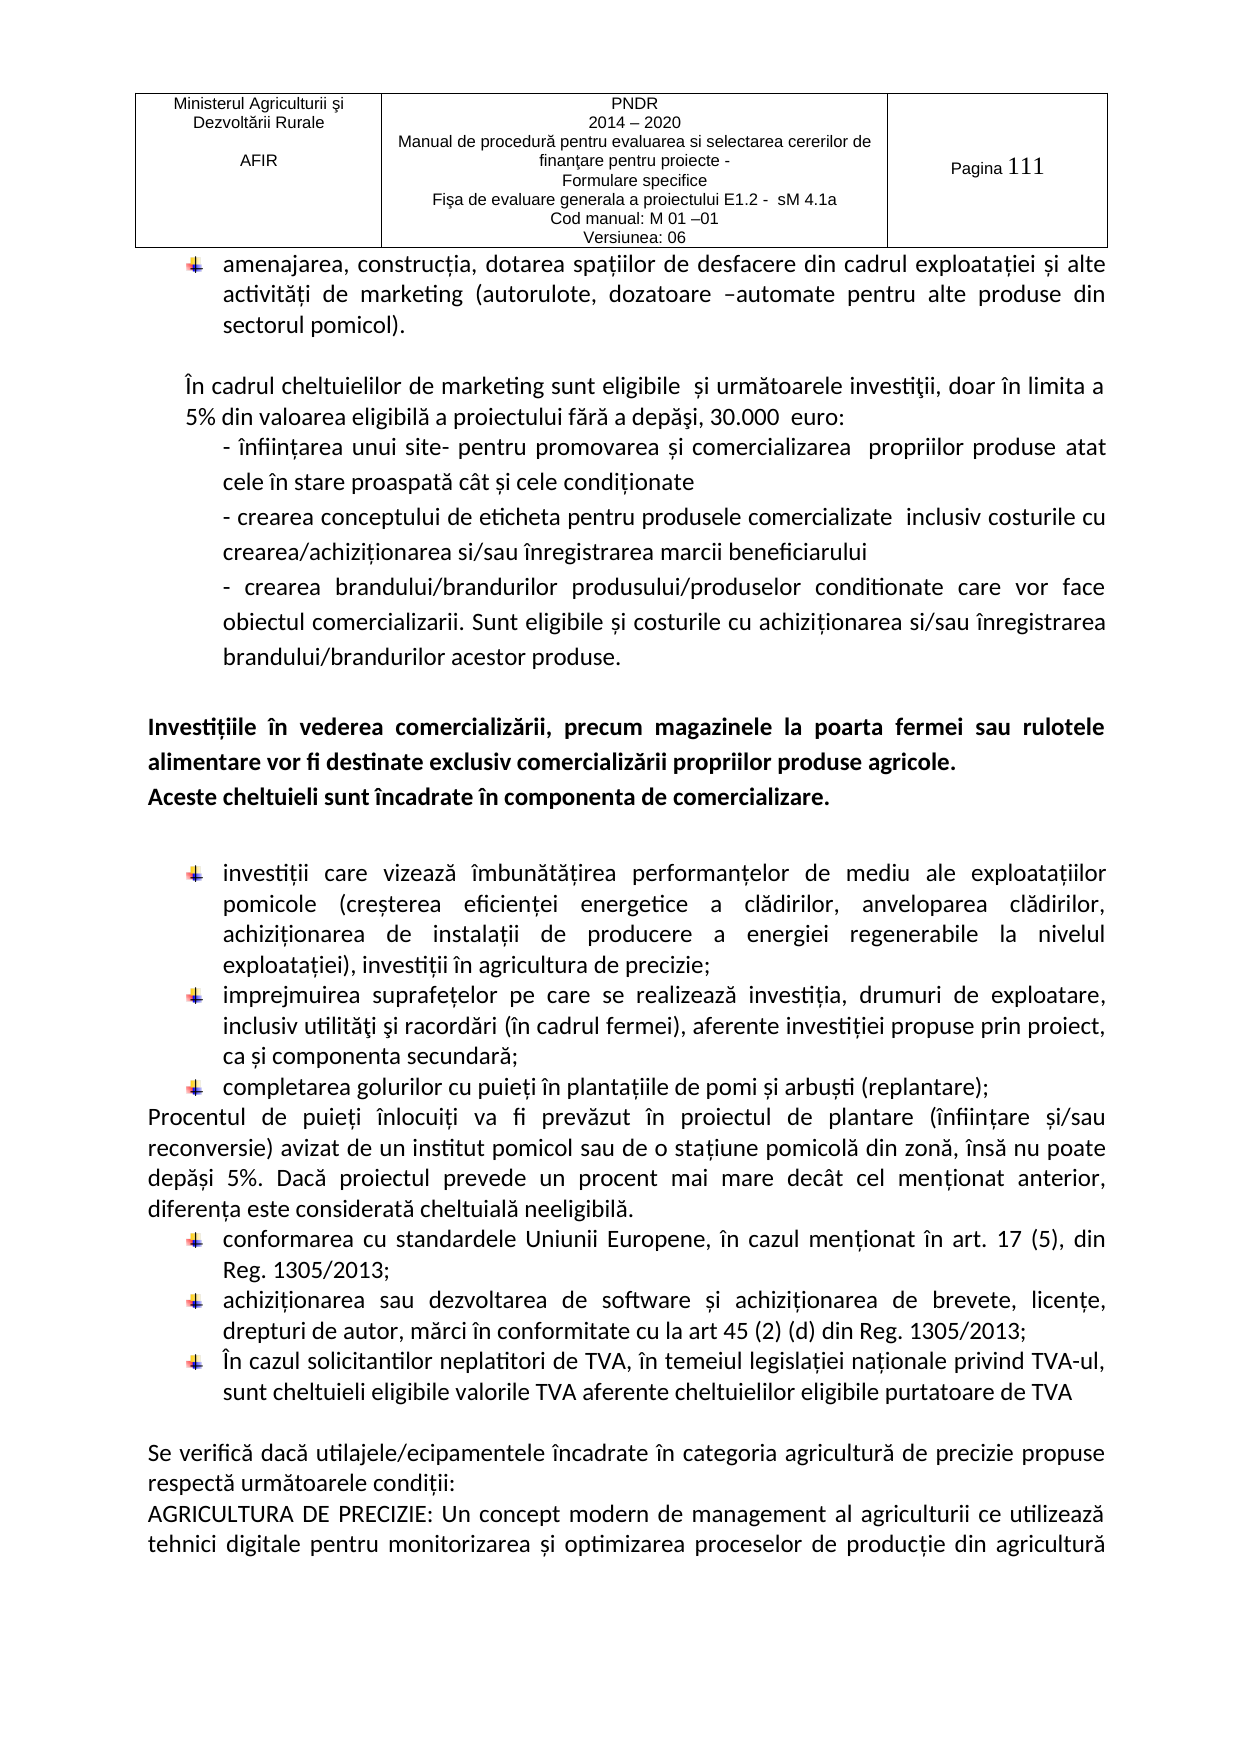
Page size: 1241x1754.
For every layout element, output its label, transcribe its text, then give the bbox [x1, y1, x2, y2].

list completarea golurilor cu puieți în plantațiile de pomi și arbuști (replantare); [185, 1071, 1106, 1101]
text Investițiile în vederea comercializării, precum magazinele la poarta fermei sau rulotele alimentare vor fi destinate exclusiv comercializării propriilor produse agricole. [148, 711, 1106, 777]
list În cazul solicitantilor neplatitori de TVA, în temeiul legislaţiei naţionale privind TVA-ul, sunt cheltuieli eligibile valorile TVA aferente cheltuielilor eligibile purtatoare de TVA [185, 1346, 1106, 1407]
picture [186, 864, 203, 882]
text În cadrul cheltuielilor de marketing sunt eligibile și următoarele investiţii, doar în limita a 5% din valoarea eligibilă a proiectului fără a depăşi, 30.000 euro: [185, 370, 1106, 431]
picture [186, 1078, 203, 1096]
list amenajarea, construcția, dotarea spațiilor de desfacere din cadrul exploatației și alte activități de marketing (autorulote, dozatoare –automate pentru alte produse din sectorul pomicol). [382, 148, 887, 247]
text - înființarea unui site- pentru promovarea și comercializarea propriilor produse atat cele în stare proaspată cât și cele condiționate [223, 431, 1106, 497]
text Se verifică dacă utilajele/ecipamentele încadrate în categoria agricultură de precizie propuse respectă următoarele condiții: [148, 1437, 1106, 1498]
list conformarea cu standardele Uniunii Europene, în cazul menționat în art. 17 (5), din Reg. 1305/2013; [185, 1223, 1106, 1284]
list investiții care vizează îmbunătățirea performanțelor de mediu ale exploatațiilor pomicole (creșterea eficienței energetice a clădirilor, anveloparea clădirilor, achiziționarea de instalații de producere a energiei regenerabile la nivelul exploatației), investiții în agricultura de precizie; [185, 857, 1106, 979]
text Aceste cheltuieli sunt încadrate în componenta de comercializare. [148, 781, 1106, 812]
list imprejmuirea suprafețelor pe care se realizează investiția, drumuri de exploatare, inclusiv utilităţi şi racordări (în cadrul fermei), aferente investiției propuse prin proiect, ca și componenta secundară; [185, 979, 1106, 1071]
list amenajarea, construcția, dotarea spațiilor de desfacere din cadrul exploatației și alte activități de marketing (autorulote, dozatoare –automate pentru alte produse din sectorul pomicol). [888, 148, 1106, 247]
text - crearea brandului/brandurilor produsului/produselor conditionate care vor face obiectul comercializarii. Sunt eligibile și costurile cu achiziționarea si/sau înregistrarea brandului/brandurilor acestor produse. [223, 571, 1106, 672]
text Procentul de puieți înlocuiți va fi prevăzut în proiectul de plantare (înființare și/sau reconversie) avizat de un institut pomicol sau de o stațiune pomicolă din zonă, însă nu poate depăși 5%. Dacă proiectul prevede un procent mai mare decât cel menționat anterior, diferența este considerată cheltuială neeligibilă. [148, 1101, 1106, 1223]
list - crearea conceptului de eticheta pentru produsele comercializate inclusiv costurile cu crearea/achiziționarea si/sau înregistrarea marcii beneficiarului [223, 501, 1106, 567]
picture [186, 1231, 203, 1248]
list amenajarea, construcția, dotarea spațiilor de desfacere din cadrul exploatației și alte activități de marketing (autorulote, dozatoare –automate pentru alte produse din sectorul pomicol). [185, 248, 1106, 340]
list achiziționarea sau dezvoltarea de software și achiziționarea de brevete, licențe, drepturi de autor, mărci în conformitate cu la art 45 (2) (d) din Reg. 1305/2013; [185, 1284, 1106, 1346]
picture [186, 1353, 203, 1370]
picture [186, 1292, 203, 1309]
picture [186, 255, 203, 273]
picture [186, 986, 203, 1004]
list amenajarea, construcția, dotarea spațiilor de desfacere din cadrul exploatației și alte activități de marketing (autorulote, dozatoare –automate pentru alte produse din sectorul pomicol). [185, 148, 381, 247]
